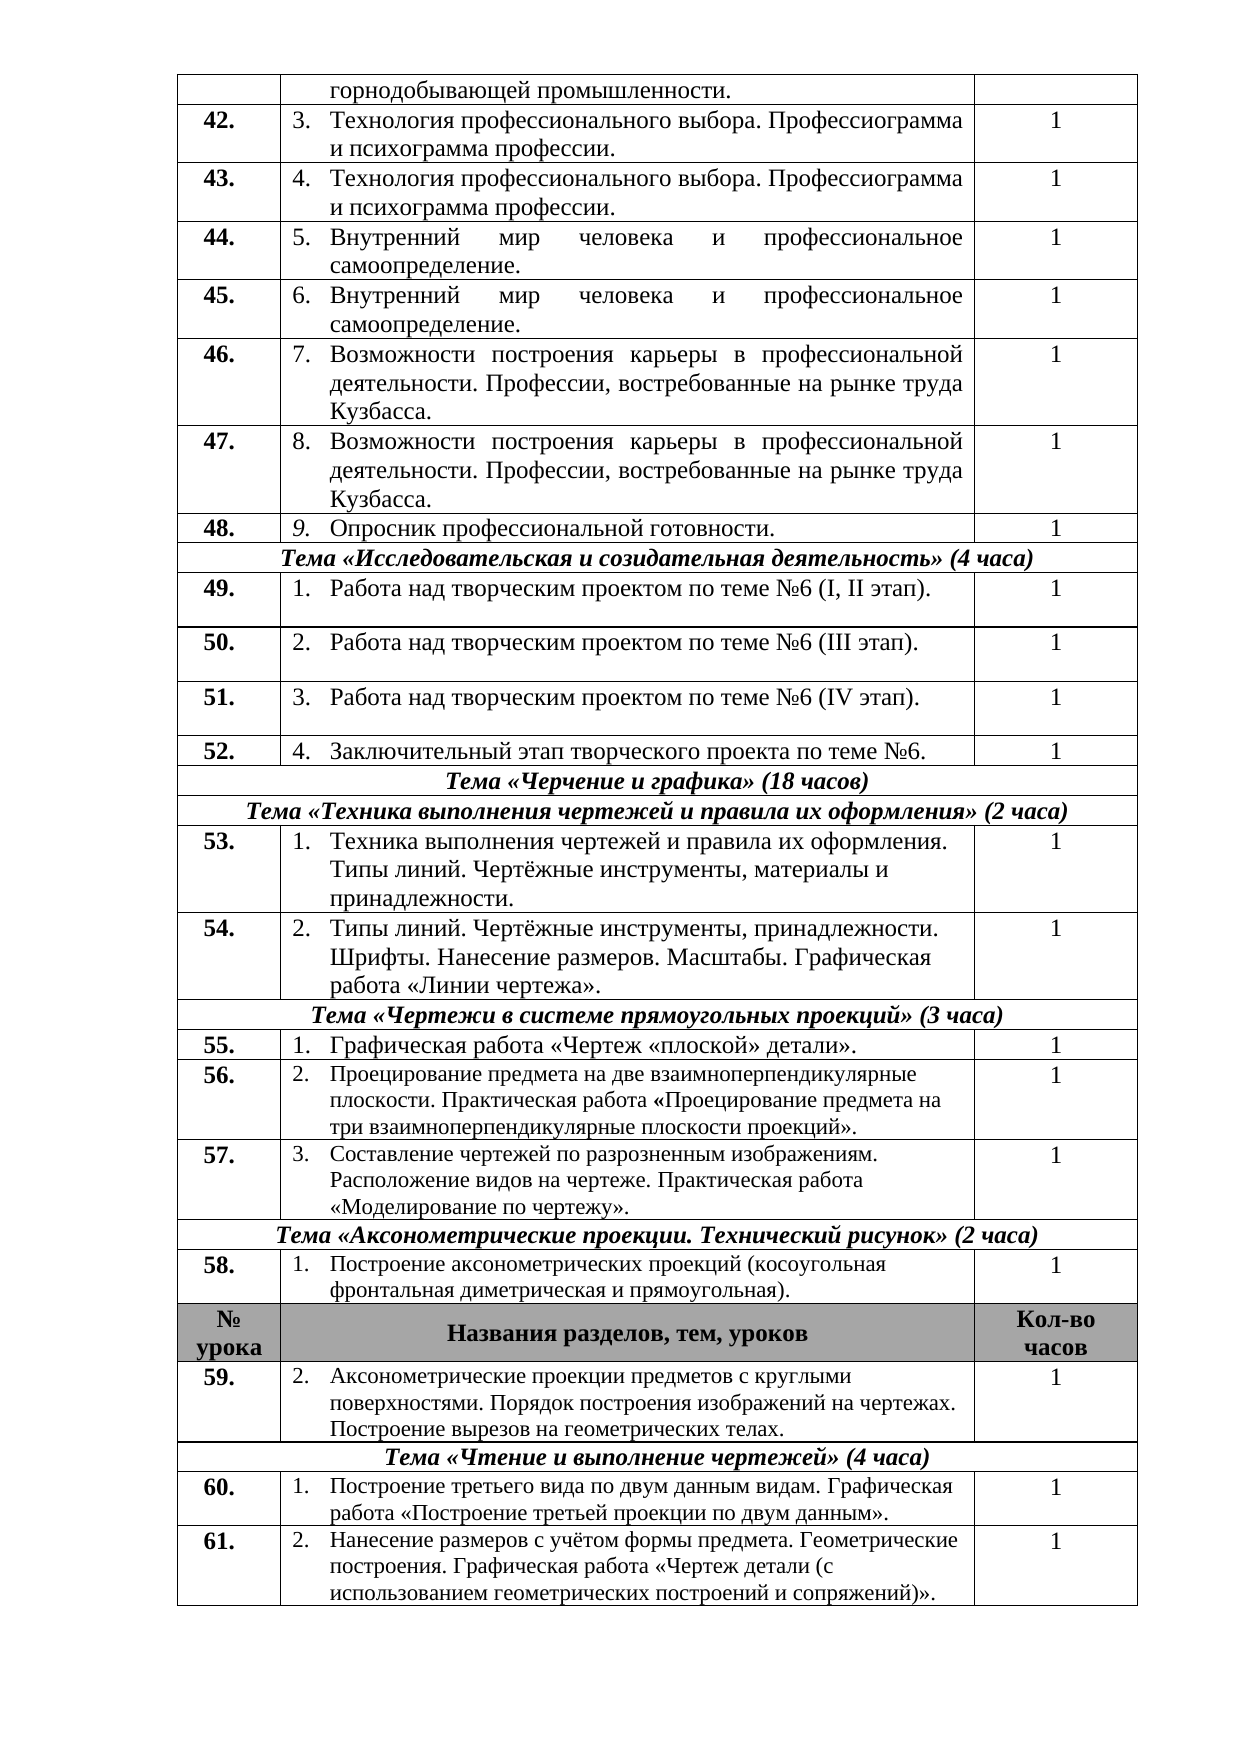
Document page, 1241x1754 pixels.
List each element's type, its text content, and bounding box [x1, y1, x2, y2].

table_cell [178, 105, 280, 162]
table_cell Опросник профессиональной готовности. [281, 514, 974, 542]
table_cell 1 [975, 682, 1137, 735]
table_cell Работа над творческим проектом по теме №6 (ІІІ этап). [281, 628, 974, 681]
table_cell [178, 913, 280, 999]
table_cell Технология профессионального выбора. Профессиограмма и психограмма профессии. [281, 163, 974, 221]
table_cell [178, 736, 280, 765]
table_cell 1 [975, 736, 1137, 765]
table_cell 1 [975, 163, 1137, 221]
table_cell [178, 1030, 280, 1059]
table_cell 1 [975, 75, 1137, 104]
table_cell [178, 826, 280, 912]
table_cell [178, 628, 280, 681]
table_cell [178, 75, 280, 104]
table_cell Тема «Аксонометрические проекции. Технический рисунок» (2 часа) [178, 1220, 1137, 1249]
table_cell [178, 339, 280, 425]
table_cell [178, 573, 280, 626]
table_cell Внутренний мир человека и профессиональное самоопределение. [281, 222, 974, 279]
table_cell Кол-во часов [975, 1304, 1137, 1361]
table_cell Графическая работа «Чертеж «плоской» детали». [281, 1030, 974, 1059]
table_cell [178, 1362, 280, 1441]
table_cell Названия разделов, тем, уроков [281, 1304, 974, 1361]
table_cell 1 [975, 280, 1137, 338]
table_cell № урока [178, 1304, 280, 1361]
table_cell Тема «Черчение и графика» (18 часов) [178, 766, 1137, 795]
table_cell Тема «Исследовательская и созидательная деятельность» (4 часа) [178, 543, 1137, 572]
table_cell Внутренний мир человека и профессиональное самоопределение. [281, 280, 974, 338]
table_cell Построение аксонометрических проекций (косоугольная фронтальная диметрическая и прямоугольная). [281, 1250, 974, 1303]
table_cell Заключительный этап творческого проекта по теме №6. [281, 736, 974, 765]
table_cell Нанесение размеров с учётом формы предмета. Геометрические построения. Графическая работа «Чертеж детали (с использованием геометрических построений и сопряжений)». [281, 1526, 974, 1605]
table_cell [281, 75, 974, 104]
table_cell Проецирование предмета на две взаимноперпендикулярные плоскости. Практическая работа «Проецирование предмета на три взаимноперпендикулярные плоскости проекций». [281, 1060, 974, 1139]
table_cell Работа над творческим проектом по теме №6 (І, ІІ этап). [281, 573, 974, 626]
table_cell Работа над творческим проектом по теме №6 (ІV этап). [281, 682, 974, 735]
table_cell [178, 682, 280, 735]
table_cell [178, 1526, 280, 1605]
table_cell Типы линий. Чертёжные инструменты, принадлежности. Шрифты. Нанесение размеров. Масштабы. Графическая работа «Линии чертежа». [281, 913, 974, 999]
table_cell Возможности построения карьеры в профессиональной деятельности. Профессии, востребованные на рынке труда Кузбасса. [281, 426, 974, 512]
table_cell Построение третьего вида по двум данным видам. Графическая работа «Построение третьей проекции по двум данным». [281, 1472, 974, 1525]
table_cell [178, 514, 280, 542]
table_cell Тема «Чтение и выполнение чертежей» (4 часа) [178, 1443, 1137, 1471]
table_cell 1 [975, 826, 1137, 912]
table_cell 1 [975, 1060, 1137, 1139]
table_cell 1 [975, 426, 1137, 512]
table_cell 1 [975, 222, 1137, 279]
table_cell 1 [975, 1250, 1137, 1303]
table_cell 1 [975, 573, 1137, 626]
table_cell 1 [975, 1472, 1137, 1525]
table_cell Тема «Чертежи в системе прямоугольных проекций» (3 часа) [178, 1000, 1137, 1029]
table_cell Тема «Техника выполнения чертежей и правила их оформления» (2 часа) [178, 796, 1137, 825]
table_cell 1 [975, 105, 1137, 162]
table_cell Возможности построения карьеры в профессиональной деятельности. Профессии, востребованные на рынке труда Кузбасса. [281, 339, 974, 425]
table_cell Аксонометрические проекции предметов с круглыми поверхностями. Порядок построения изображений на чертежах. Построение вырезов на геометрических телах. [281, 1362, 974, 1441]
table_cell [178, 1250, 280, 1303]
table_cell 1 [975, 1030, 1137, 1059]
table_cell [178, 1472, 280, 1525]
table_cell 1 [975, 1140, 1137, 1219]
table_cell Техника выполнения чертежей и правила их оформления. Типы линий. Чертёжные инструменты, материалы и принадлежности. [281, 826, 974, 912]
table_cell [178, 163, 280, 221]
table_cell [178, 280, 280, 338]
table_cell Технология профессионального выбора. Профессиограмма и психограмма профессии. [281, 105, 974, 162]
table_cell 1 [975, 913, 1137, 999]
table_cell [178, 426, 280, 512]
table_cell 1 [975, 1362, 1137, 1441]
table_cell 1 [975, 339, 1137, 425]
table_cell Составление чертежей по разрозненным изображениям. Расположение видов на чертеже. Практическая работа «Моделирование по чертежу». [281, 1140, 974, 1219]
table_cell 1 [975, 514, 1137, 542]
table_cell [178, 1060, 280, 1139]
table_cell 1 [975, 1526, 1137, 1605]
table_cell [178, 1140, 280, 1219]
table_cell [178, 222, 280, 279]
table_cell 1 [975, 628, 1137, 681]
